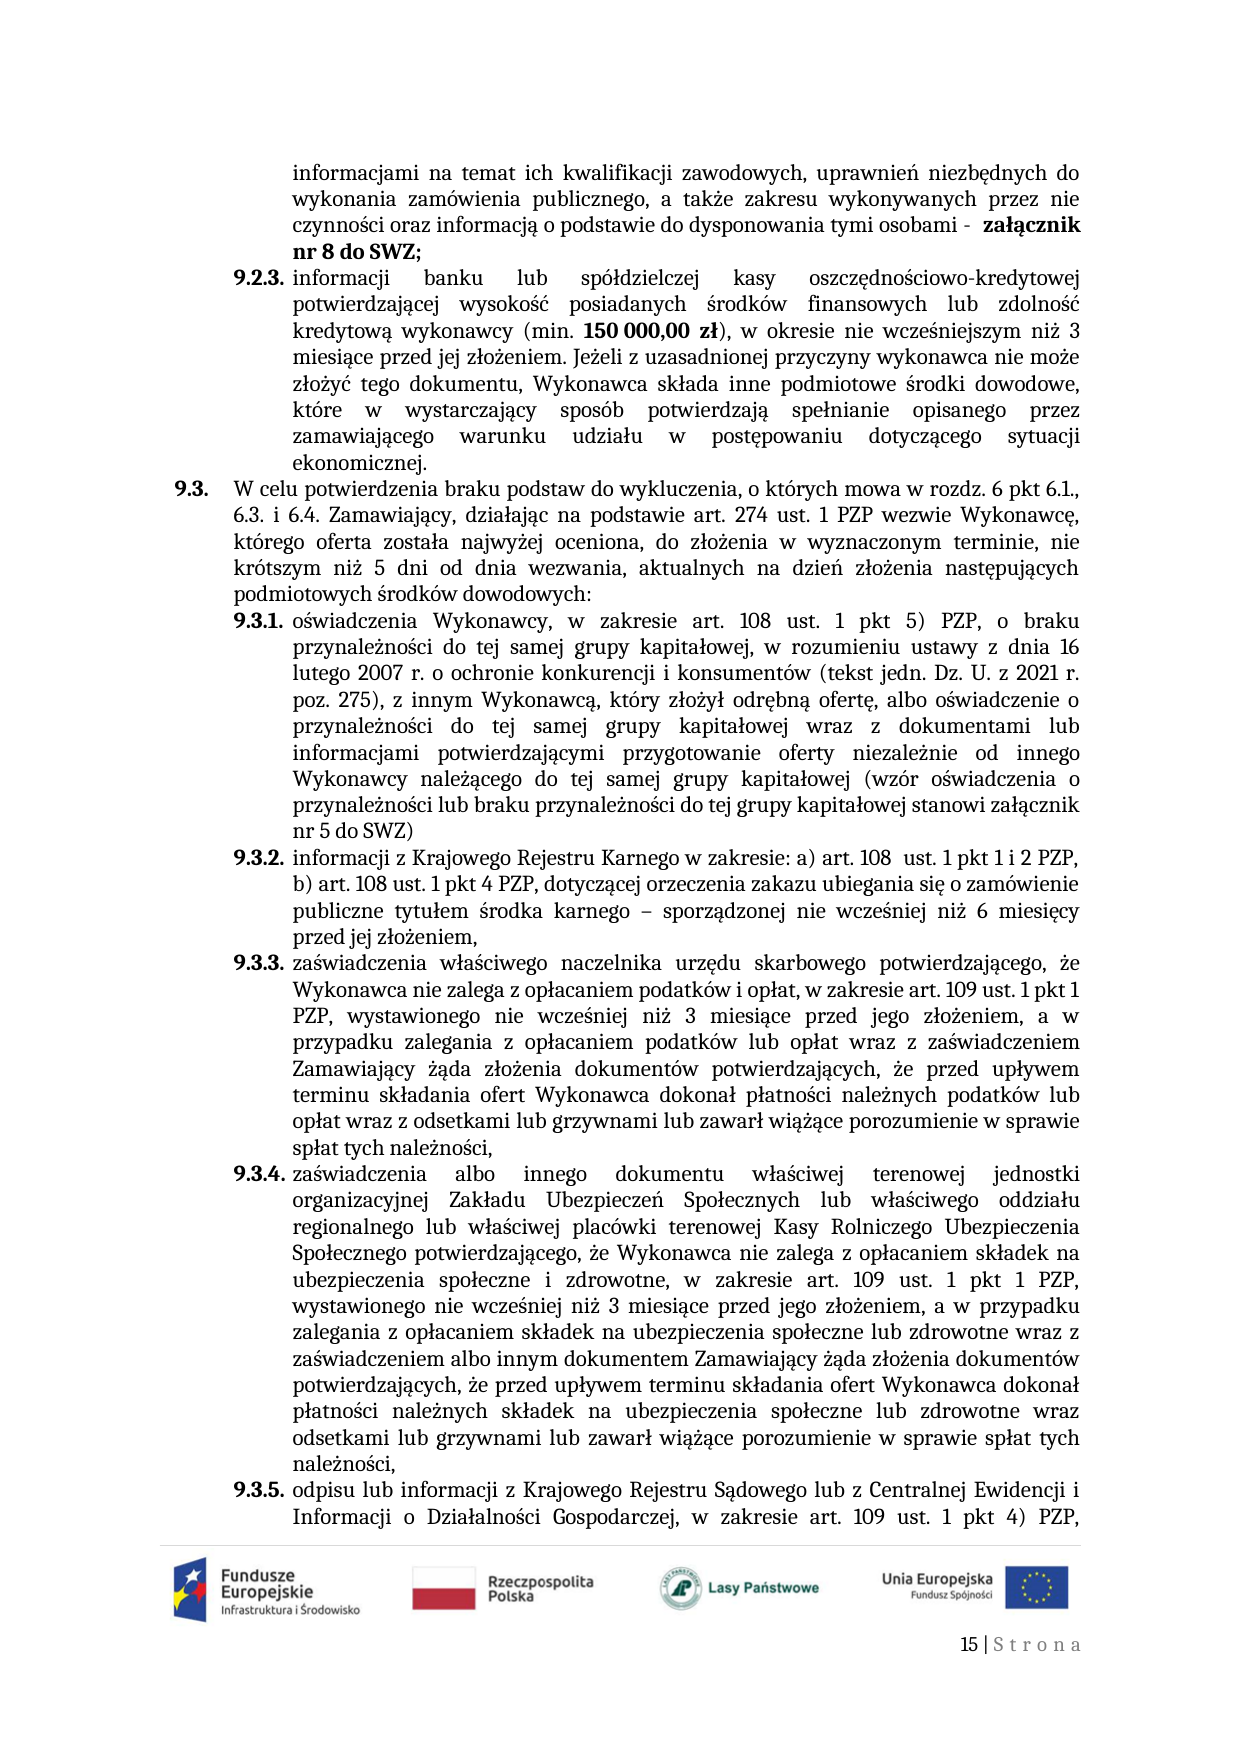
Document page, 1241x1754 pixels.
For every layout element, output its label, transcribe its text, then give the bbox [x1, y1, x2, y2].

list informacji z Krajowego Rejestru Karnego w zakresie: a) art. 108 ust. 1 pkt 1 i 2 PZP, b) art. 108 ust. 1 pkt 4 PZP, dotyczącej orzeczenia zakazu ubiegania się o zamówienie publiczne tytułem środka karnego – sporządzonej nie wcześniej niż 6 miesięcy przed jej złożeniem, [233, 845, 1081, 950]
list oświadczenia Wykonawcy, w zakresie art. 108 ust. 1 pkt 5) PZP, o braku przynależności do tej samej grupy kapitałowej, w rozumieniu ustawy z dnia 16 lutego 2007 r. o ochronie konkurencji i konsumentów (tekst jedn. Dz. U. z 2021 r. poz. 275), z innym Wykonawcą, który złożył odrębną ofertę, albo oświadczenie o przynależności do tej samej grupy kapitałowej wraz z dokumentami lub informacjami potwierdzającymi przygotowanie oferty niezależnie od innego Wykonawcy należącego do tej samej grupy kapitałowej (wzór oświadczenia o przynależności lub braku przynależności do tej grupy kapitałowej stanowi załącznik nr 5 do SWZ) [233, 607, 1081, 845]
picture [159, 1548, 1081, 1633]
list informacji banku lub spółdzielczej kasy oszczędnościowo-kredytowej potwierdzającej wysokość posiadanych środków finansowych lub zdolność kredytową wykonawcy (min. 150 000,00 zł), w okresie nie wcześniejszym niż 3 miesiące przed jej złożeniem. Jeżeli z uzasadnionej przyczyny wykonawca nie może złożyć tego dokumentu, Wykonawca składa inne podmiotowe środki dowodowe, które w wystarczający sposób potwierdzają spełnianie opisanego przez zamawiającego warunku udziału w postępowaniu dotyczącego sytuacji ekonomicznej. [233, 265, 1081, 476]
list zaświadczenia właściwego naczelnika urzędu skarbowego potwierdzającego, że Wykonawca nie zalega z opłacaniem podatków i opłat, w zakresie art. 109 ust. 1 pkt 1 PZP, wystawionego nie wcześniej niż 3 miesiące przed jego złożeniem, a w przypadku zalegania z opłacaniem podatków lub opłat wraz z zaświadczeniem Zamawiający żąda złożenia dokumentów potwierdzających, że przed upływem terminu składania ofert Wykonawca dokonał płatności należnych podatków lub opłat wraz z odsetkami lub grzywnami lub zawarł wiążące porozumienie w sprawie spłat tych należności, [233, 950, 1081, 1161]
list W celu potwierdzenia braku podstaw do wykluczenia, o których mowa w rozdz. 6 pkt 6.1., 6.3. i 6.4. Zamawiający, działając na podstawie art. 274 ust. 1 PZP wezwie Wykonawcę, którego oferta została najwyżej oceniona, do złożenia w wyznaczonym terminie, nie krótszym niż 5 dni od dnia wezwania, aktualnych na dzień złożenia następujących podmiotowych środków dowodowych: [174, 476, 1081, 607]
list zaświadczenia albo innego dokumentu właściwej terenowej jednostki organizacyjnej Zakładu Ubezpieczeń Społecznych lub właściwego oddziału regionalnego lub właściwej placówki terenowej Kasy Rolniczego Ubezpieczenia Społecznego potwierdzającego, że Wykonawca nie zalega z opłacaniem składek na ubezpieczenia społeczne i zdrowotne, w zakresie art. 109 ust. 1 pkt 1 PZP, wystawionego nie wcześniej niż 3 miesiące przed jego złożeniem, a w przypadku zalegania z opłacaniem składek na ubezpieczenia społeczne lub zdrowotne wraz z zaświadczeniem albo innym dokumentem Zamawiający żąda złożenia dokumentów potwierdzających, że przed upływem terminu składania ofert Wykonawca dokonał płatności należnych składek na ubezpieczenia społeczne lub zdrowotne wraz odsetkami lub grzywnami lub zawarł wiążące porozumienie w sprawie spłat tych należności, [233, 1161, 1081, 1477]
